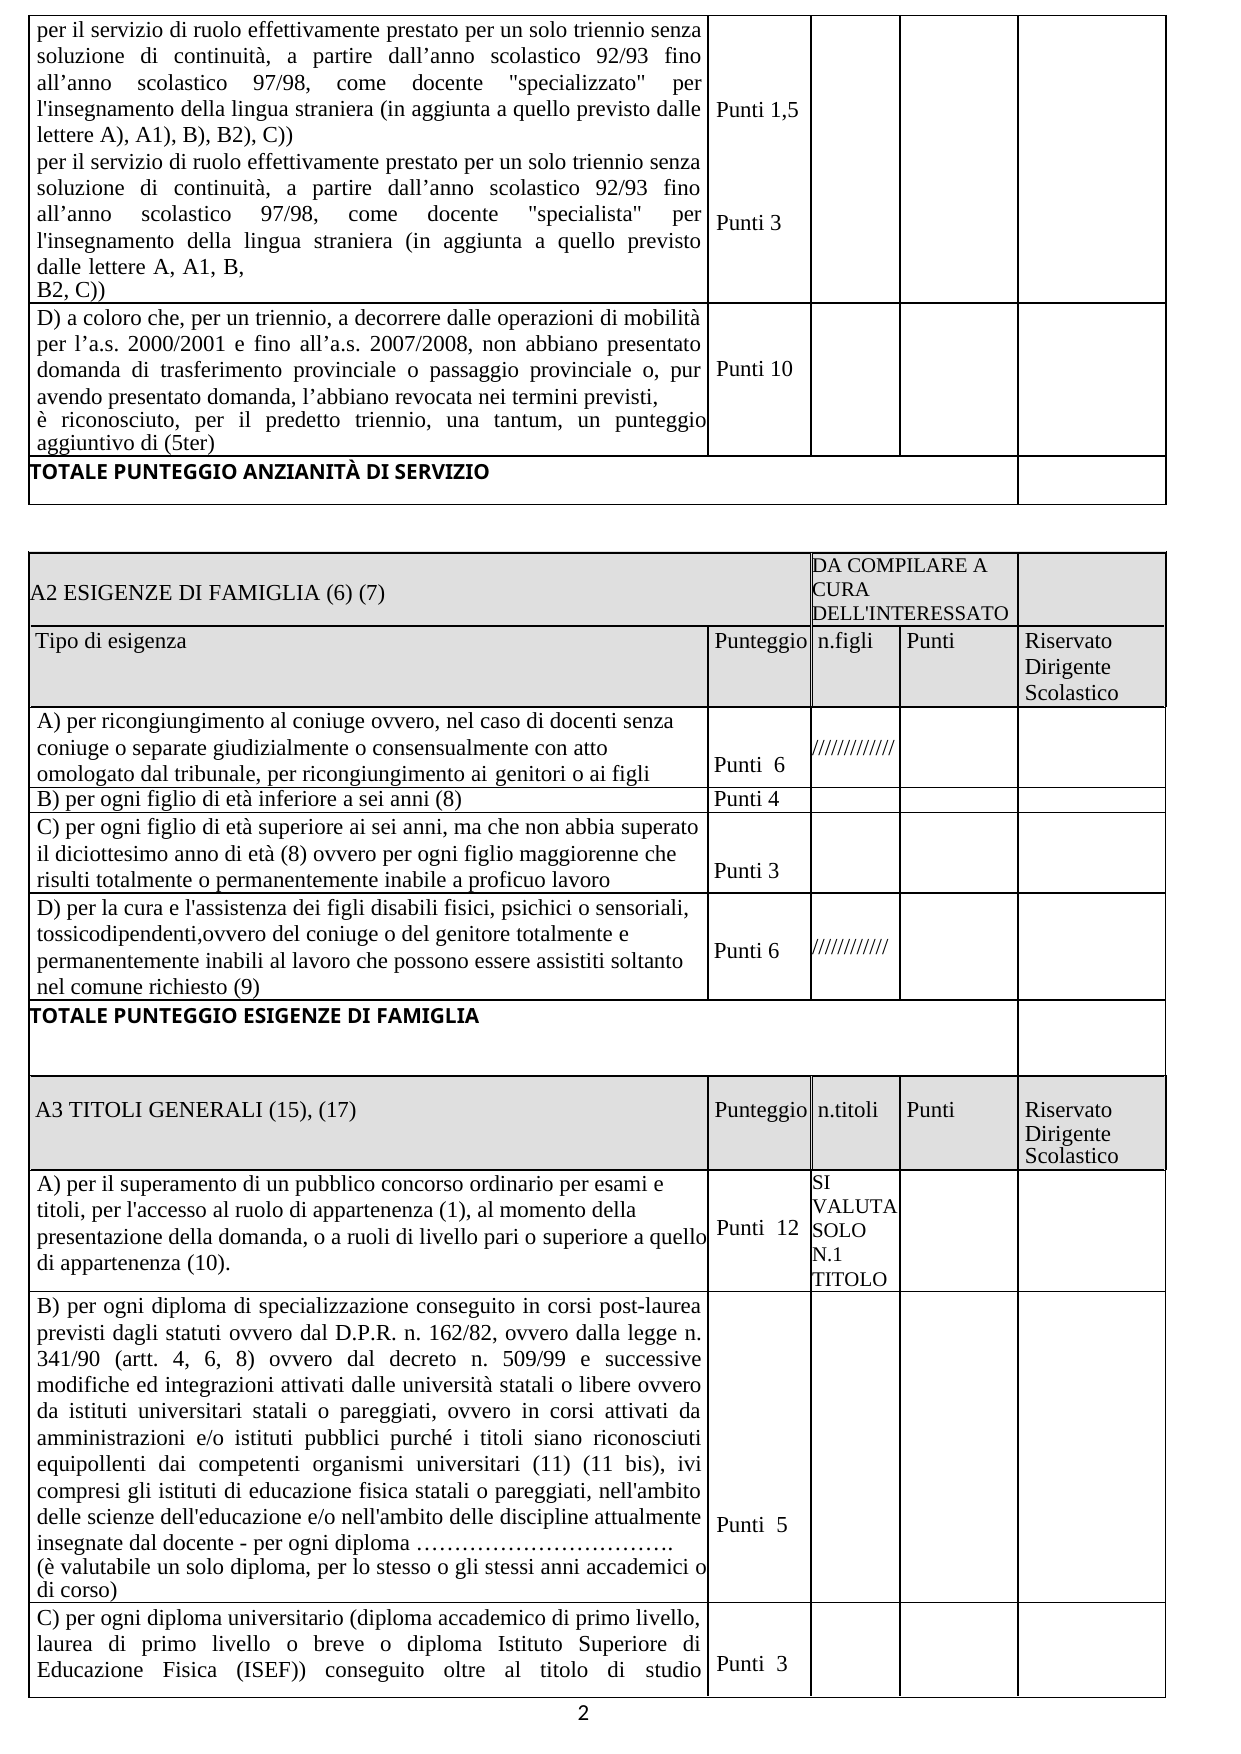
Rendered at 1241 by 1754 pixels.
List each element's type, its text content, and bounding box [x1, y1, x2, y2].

table_cell Riservato Dirigente Scolastico [1019, 625, 1165, 706]
table_cell [1019, 788, 1165, 812]
table_cell //////////// [812, 894, 899, 999]
table_cell [1019, 1171, 1165, 1291]
table_cell [901, 1292, 1017, 1602]
table_cell B) per ogni figlio di età inferiore a sei anni (8) [30, 788, 707, 812]
table_cell [1019, 457, 1165, 504]
table_cell n.titoli [813, 1077, 899, 1169]
table_cell n.figli [813, 627, 899, 706]
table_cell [30, 16, 707, 302]
table_cell Punti 6 [709, 708, 810, 786]
table_cell [901, 304, 1017, 455]
table_cell [901, 1171, 1017, 1291]
table_cell Punteggio [709, 627, 810, 706]
table_cell [901, 813, 1017, 892]
table_cell [1019, 708, 1165, 786]
table_header [1019, 554, 1165, 625]
table_cell A) per il superamento di un pubblico concorso ordinario per esami e titoli, per l'accesso al ruolo di appartenenza (1), al momento della presentazione della domanda, o a ruoli di livello pari o superiore a quello di appartenenza (10). [30, 1171, 707, 1291]
table_cell B) per ogni diploma di specializzazione conseguito in corsi post-laurea previsti dagli statuti ovvero dal D.P.R. n. 162/82, ovvero dalla legge n. 341/90 (artt. 4, 6, 8) ovvero dal decreto n. 509/99 e successive modifiche ed integrazioni attivati dalle università statali o libere ovvero da istituti universitari statali o pareggiati, ovvero in corsi attivati da amministrazioni e/o istituti pubblici purché i titoli siano riconosciuti equipollenti dai competenti organismi universitari (11) (11 bis), ivi compresi gli istituti di educazione fisica statali o pareggiati, nell'ambito delle scienze dell'educazione e/o nell'ambito delle discipline attualmente insegnate dal docente - per ogni diploma ……………………………. (è valutabile un solo diploma, per lo stesso o gli stessi anni accademici o di corso) [30, 1292, 707, 1602]
table_cell Riservato Dirigente Scolastico [1019, 1076, 1165, 1169]
table_cell D) per la cura e l'assistenza dei figli disabili fisici, psichici o sensoriali, tossicodipendenti,ovvero del coniuge o del genitore totalmente e permanentemente inabili al lavoro che possono essere assistiti soltanto nel comune richiesto (9) [30, 894, 707, 999]
table_cell D) a coloro che, per un triennio, a decorrere dalle operazioni di mobilità per l’a.s. 2000/2001 e fino all’a.s. 2007/2008, non abbiano presentato domanda di trasferimento provinciale o passaggio provinciale o, pur avendo presentato domanda, l’abbiano revocata nei termini previsti, è riconosciuto, per il predetto triennio, una tantum, un punteggio aggiuntivo di (5ter) [30, 304, 707, 455]
table_cell [901, 894, 1017, 999]
table_cell [1019, 1292, 1165, 1602]
table_cell [812, 304, 899, 455]
table_cell [901, 16, 1017, 302]
table_cell C) per ogni figlio di età superiore ai sei anni, ma che non abbia superato il diciottesimo anno di età (8) ovvero per ogni figlio maggiorenne che risulti totalmente o permanentemente inabile a proficuo lavoro [30, 813, 707, 892]
table_cell A3 TITOLI GENERALI (15), (17) [30, 1077, 707, 1169]
table_cell [1019, 813, 1165, 892]
table_cell [812, 813, 899, 892]
table_cell [812, 16, 899, 302]
table_cell Punti 10 [709, 304, 810, 455]
table_cell Punti [901, 627, 1017, 706]
table_cell Punti 1,5 Punti 3 [709, 16, 810, 302]
table_cell [1019, 1603, 1165, 1696]
table_cell [901, 1603, 1017, 1696]
table_cell A) per ricongiungimento al coniuge ovvero, nel caso di docenti senza coniuge o separate giudizialmente o consensualmente con atto omologato dal tribunale, per ricongiungimento ai genitori o ai figli [30, 708, 707, 786]
table_cell [812, 1292, 899, 1602]
table_cell Punti 5 [709, 1292, 810, 1602]
table_cell [1019, 304, 1165, 455]
table_cell TOTALE PUNTEGGIO ESIGENZE DI FAMIGLIA [30, 1001, 1017, 1075]
table_cell SI VALUTA SOLO N.1 TITOLO [812, 1171, 899, 1291]
table_cell Punti 4 [709, 788, 810, 812]
table_cell ///////////// [812, 708, 899, 786]
table_cell [812, 1603, 899, 1696]
table_cell [1019, 1001, 1165, 1075]
table_cell [901, 788, 1017, 812]
table_cell Punteggio [709, 1077, 810, 1169]
table_cell [1019, 16, 1165, 302]
table_cell Punti 12 [709, 1171, 810, 1291]
table_cell Punti 6 [709, 894, 810, 999]
table_cell Punti [901, 1077, 1017, 1169]
table_cell TOTALE PUNTEGGIO ANZIANITÀ DI SERVIZIO [30, 457, 1017, 504]
table_cell [1019, 894, 1165, 999]
table_cell Punti 3 [709, 1603, 810, 1696]
table_cell Punti 3 [709, 813, 810, 892]
table_header DA COMPILARE A CURA DELL'INTERESSATO [813, 554, 1017, 625]
table_header A2 ESIGENZE DI FAMIGLIA (6) (7) [30, 554, 810, 625]
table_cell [30, 1603, 707, 1696]
table_cell Tipo di esigenza [30, 627, 707, 706]
table_cell [901, 708, 1017, 786]
table_cell [812, 788, 899, 812]
